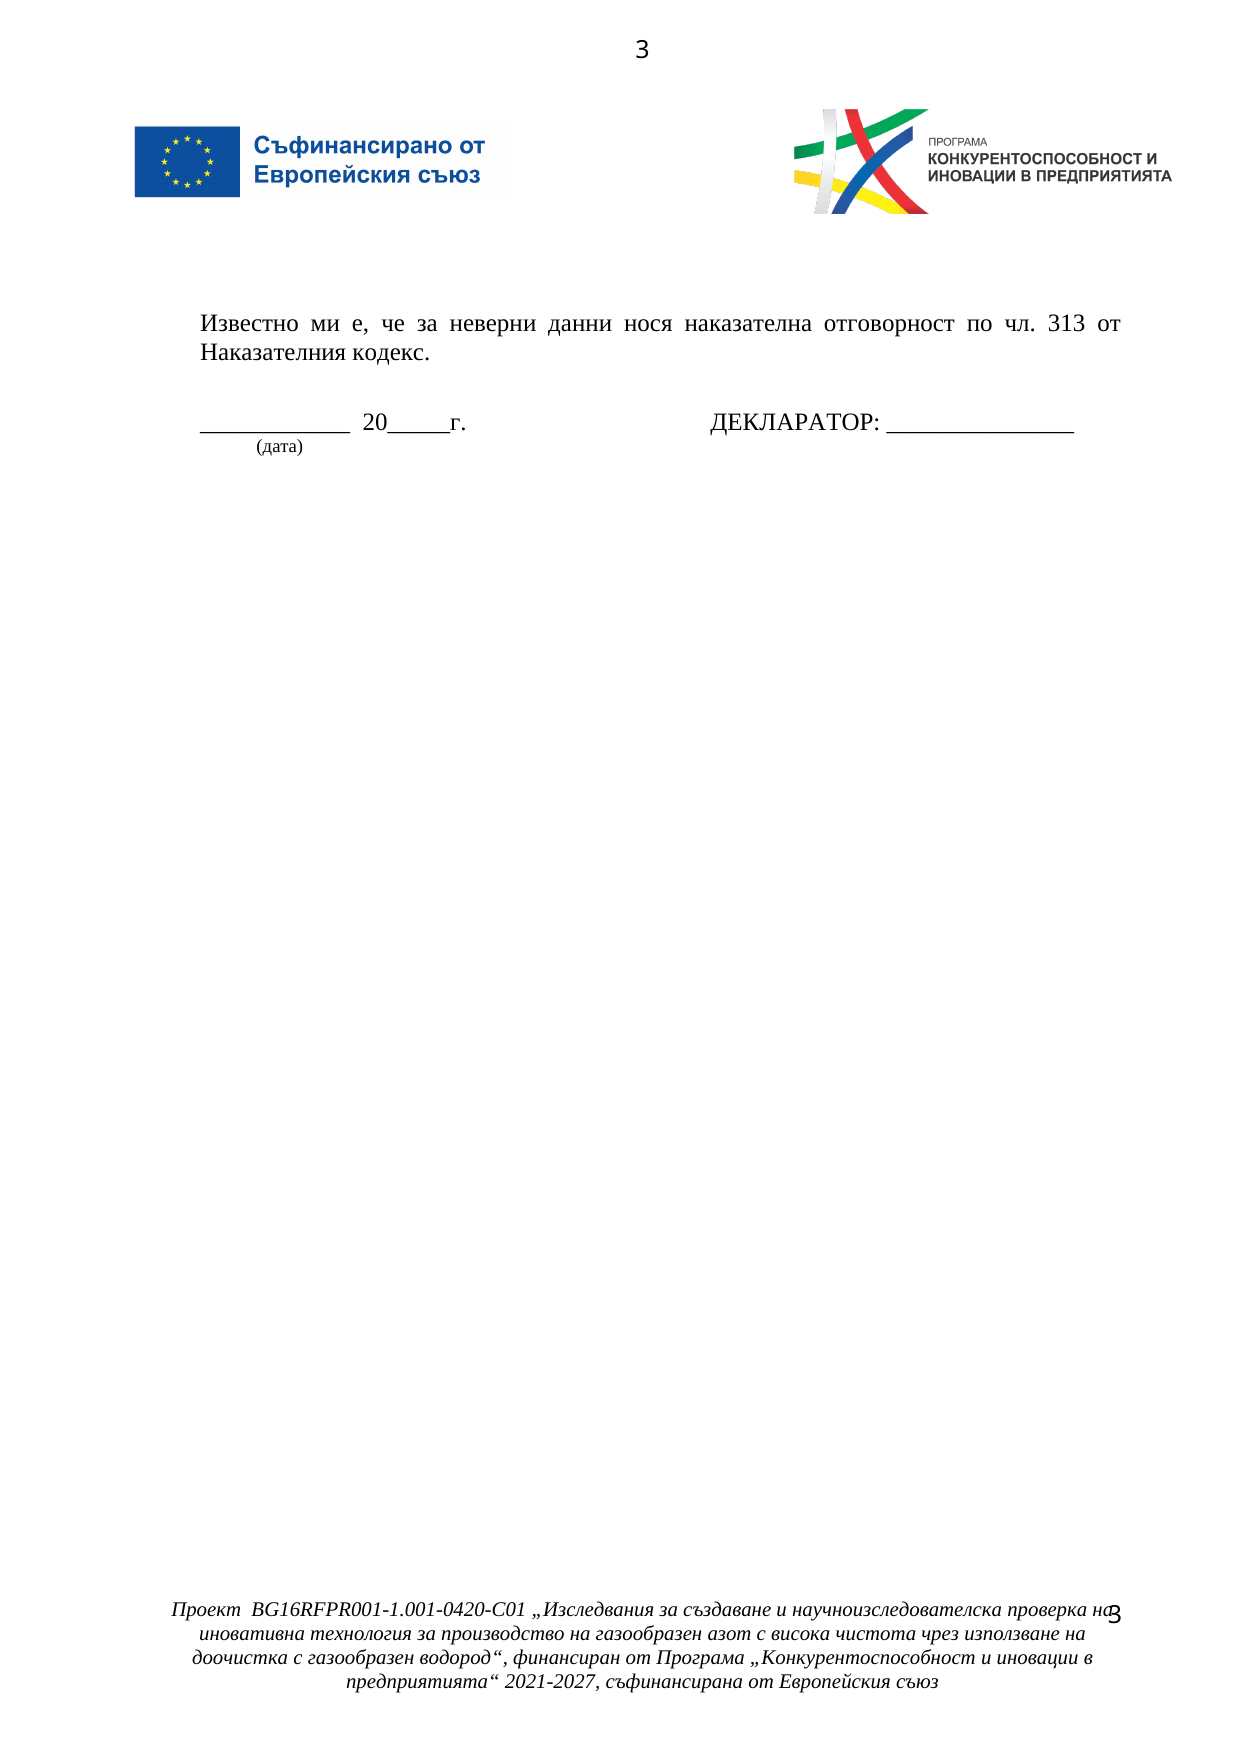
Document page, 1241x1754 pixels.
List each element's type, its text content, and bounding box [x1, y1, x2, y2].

picture [130, 122, 508, 202]
text ____________ 20_____г. ДЕКЛАРАТОР: _______________ [200, 407, 1122, 435]
picture [794, 109, 1172, 214]
text (дата) [200, 435, 1122, 457]
text Известно ми е, че за неверни данни нося наказателна отговорност по чл. 313 от Наказателния кодекс. [200, 308, 1122, 365]
